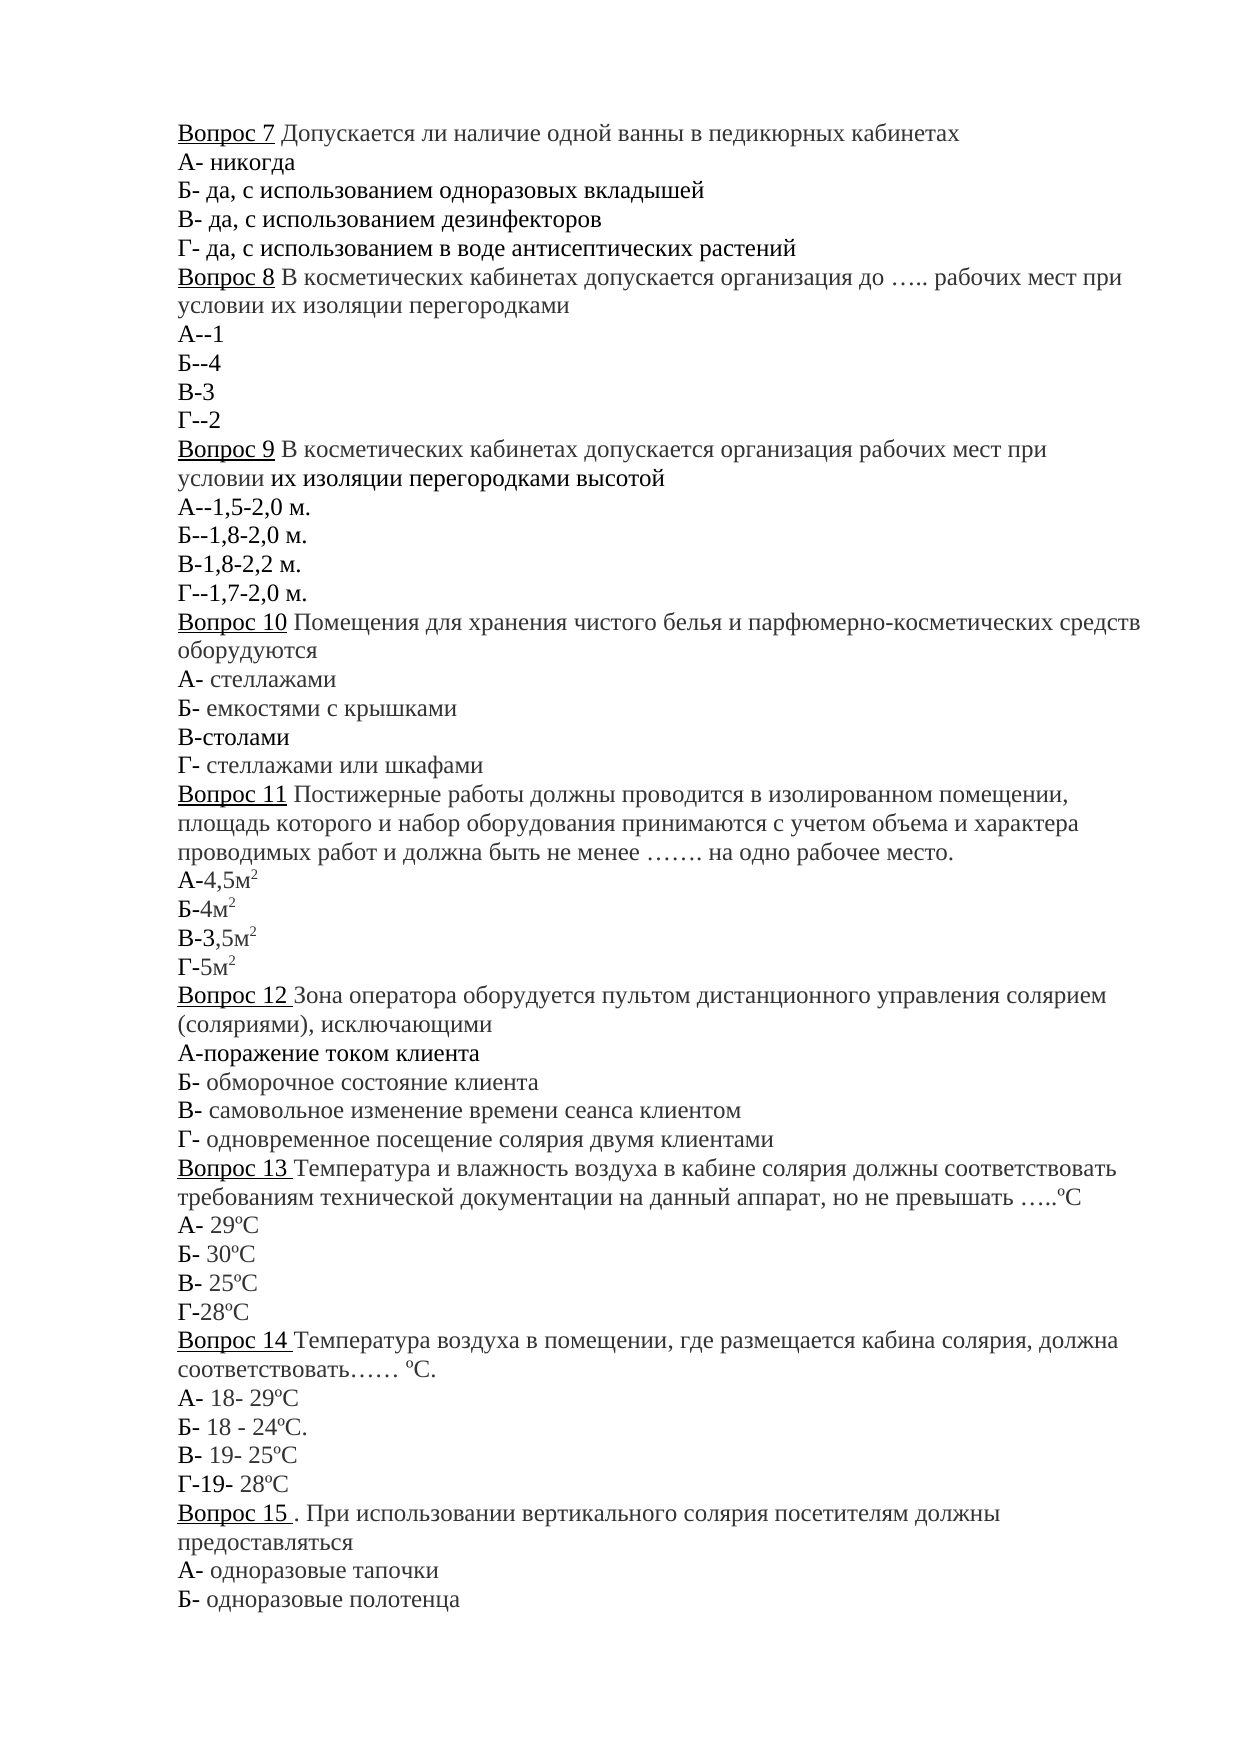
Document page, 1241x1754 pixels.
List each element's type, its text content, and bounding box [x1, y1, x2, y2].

text В- 25ºС [177, 1268, 1152, 1297]
text Г-5м2 [177, 952, 1152, 981]
text В- самовольное изменение времени сеанса клиентом [177, 1096, 1152, 1124]
text Вопрос 14 Температура воздуха в помещении, где размещается кабина солярия, должна соответствовать…… ºС. [177, 1326, 1152, 1383]
text Г--2 [177, 406, 1152, 434]
text Б- обморочное состояние клиента [177, 1067, 1152, 1096]
text Б- емкостями с крышками [177, 693, 1152, 722]
text В-3 [177, 377, 1152, 406]
text Г- да, с использованием в воде антисептических растений [177, 233, 1152, 262]
text Г--1,7-2,0 м. [177, 578, 1152, 607]
text Б- 30ºС [177, 1239, 1152, 1268]
text Вопрос 12 Зона оператора оборудуется пультом дистанционного управления солярием (соляриями), исключающими [177, 981, 1152, 1038]
text А- никогда [177, 147, 1152, 176]
text Вопрос 9 В косметических кабинетах допускается организация рабочих мест при условии их изоляции перегородками высотой [177, 434, 1152, 492]
text Вопрос 10 Помещения для хранения чистого белья и парфюмерно-косметических средств оборудуются [177, 607, 1152, 664]
text Г- стеллажами или шкафами [177, 751, 1152, 779]
text Г- одновременное посещение солярия двумя клиентами [177, 1124, 1152, 1153]
text Вопрос 11 Постижерные работы должны проводится в изолированном помещении, площадь которого и набор оборудования принимаются с учетом объема и характера проводимых работ и должна быть не менее ……. на одно рабочее место. [177, 779, 1152, 866]
text А- стеллажами [177, 664, 1152, 693]
text Вопрос 13 Температура и влажность воздуха в кабине солярия должны соответствовать требованиям технической документации на данный аппарат, но не превышать …..ºС [177, 1153, 1152, 1211]
text Вопрос 7 Допускается ли наличие одной ванны в педикюрных кабинетах [177, 118, 1152, 147]
text А--1 [177, 319, 1152, 348]
text В-1,8-2,2 м. [177, 549, 1152, 578]
text В-3,5м2 [177, 923, 1152, 952]
text Б-4м2 [177, 894, 1152, 923]
text Б--1,8-2,0 м. [177, 521, 1152, 549]
text В-столами [177, 722, 1152, 751]
text В- да, с использованием дезинфекторов [177, 204, 1152, 233]
text Б- 18 - 24ºС. [177, 1412, 1152, 1441]
text Б- да, с использованием одноразовых вкладышей [177, 176, 1152, 204]
text Вопрос 8 В косметических кабинетах допускается организация до ….. рабочих мест при условии их изоляции перегородками [177, 262, 1152, 319]
text Г-19- 28ºС [177, 1469, 1152, 1498]
text А--1,5-2,0 м. [177, 492, 1152, 521]
text Б--4 [177, 348, 1152, 377]
text Г-28ºС [177, 1297, 1152, 1326]
text А- 29ºС [177, 1211, 1152, 1239]
text А- одноразовые тапочки [177, 1556, 1152, 1584]
text А-поражение током клиента [177, 1038, 1152, 1067]
text В- 19- 25ºС [177, 1441, 1152, 1469]
text А-4,5м2 [177, 866, 1152, 894]
text Б- одноразовые полотенца [177, 1584, 1152, 1613]
text Вопрос 15 . При использовании вертикального солярия посетителям должны предоставляться [177, 1498, 1152, 1556]
text А- 18- 29ºС [177, 1383, 1152, 1412]
